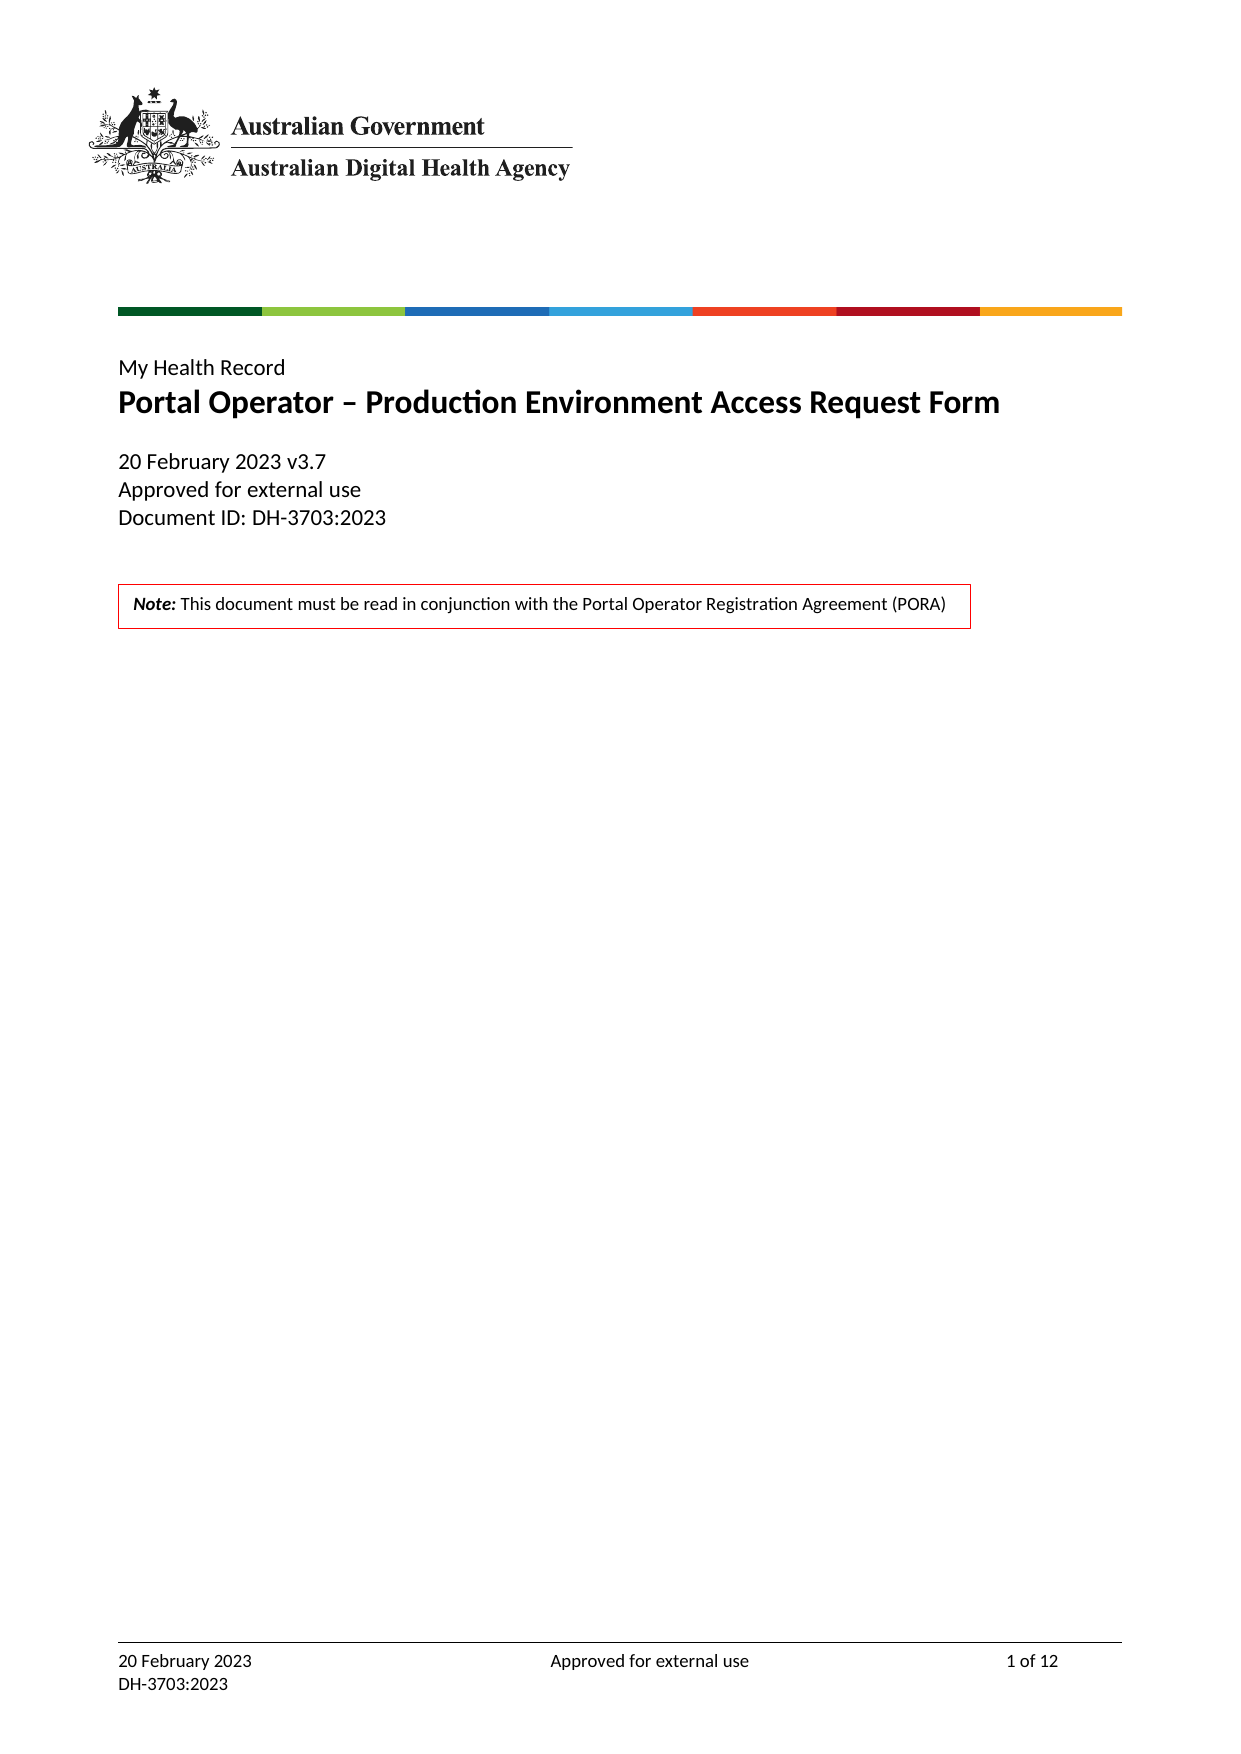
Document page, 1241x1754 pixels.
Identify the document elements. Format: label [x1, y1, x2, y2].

picture [118, 307, 1123, 316]
